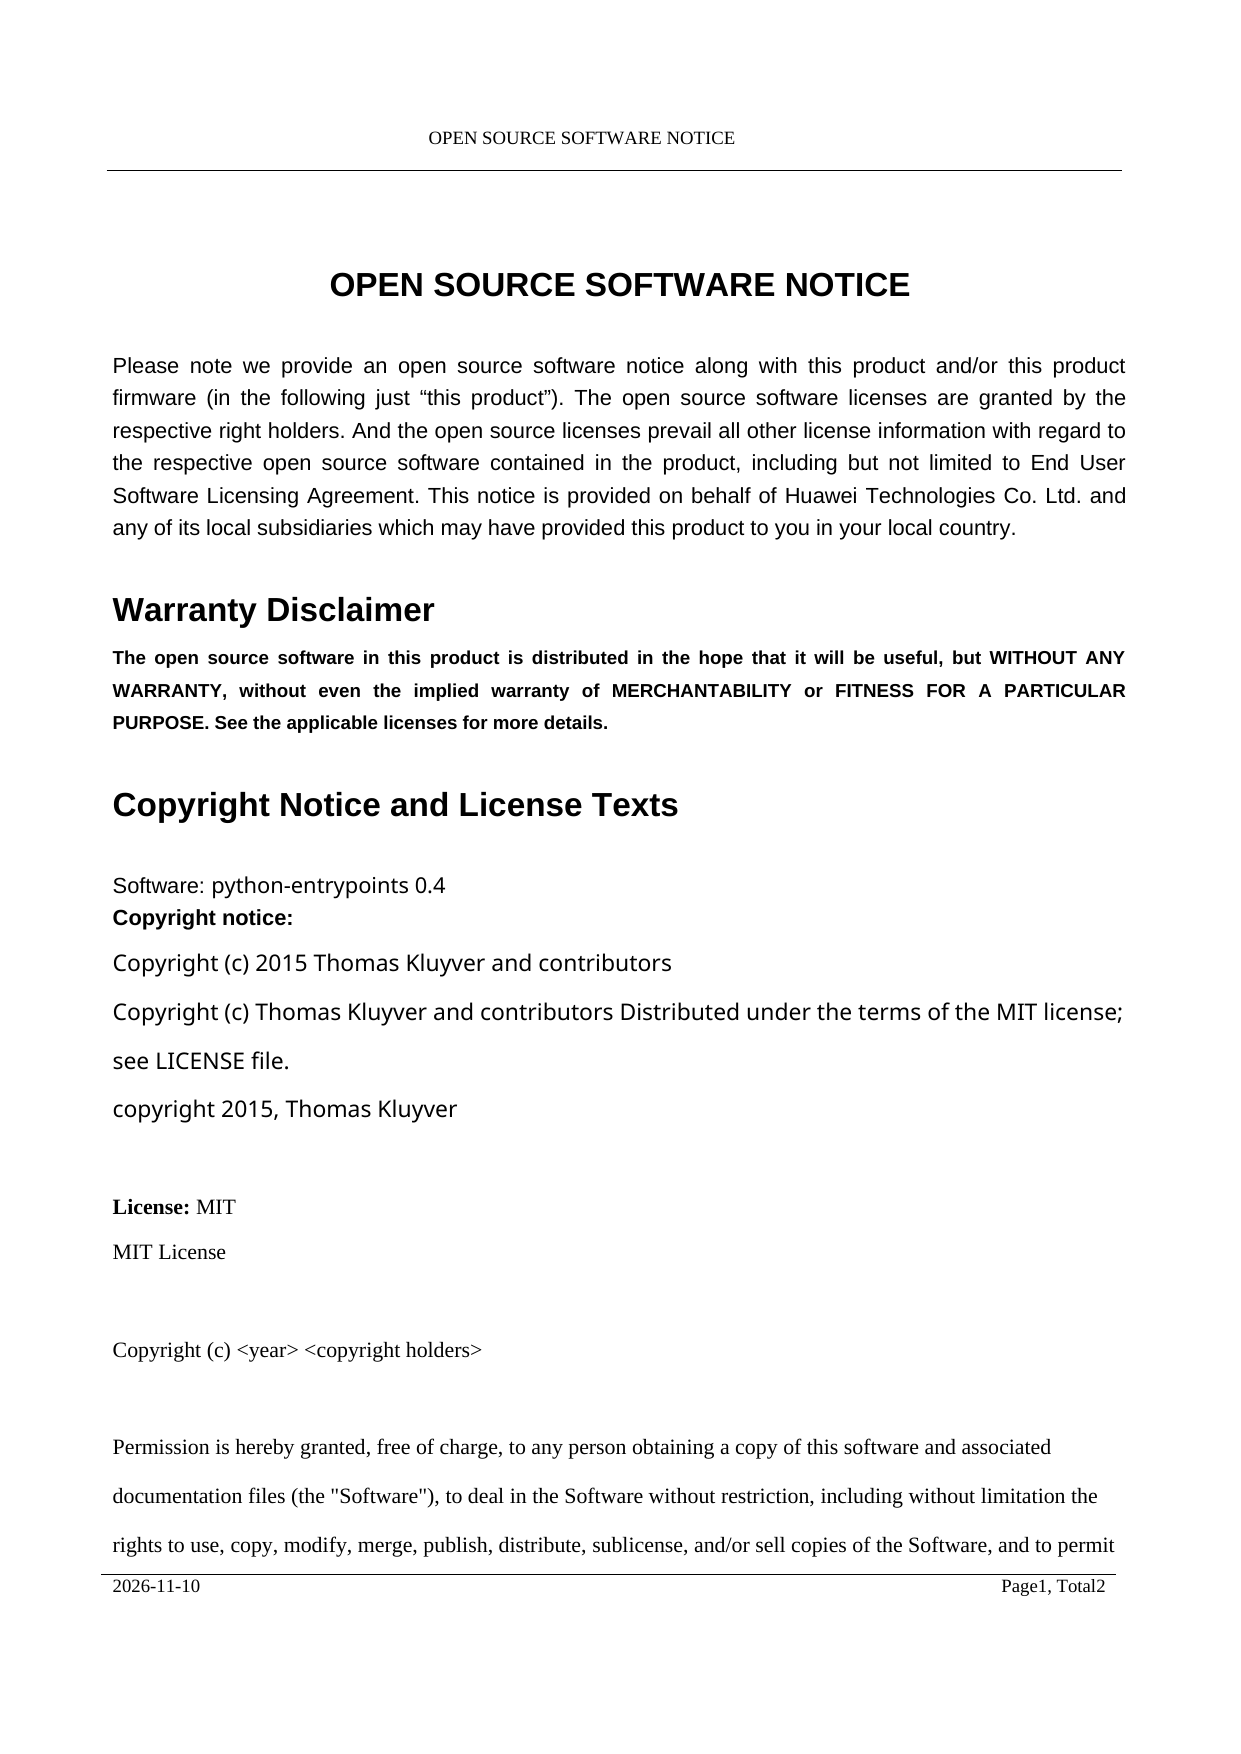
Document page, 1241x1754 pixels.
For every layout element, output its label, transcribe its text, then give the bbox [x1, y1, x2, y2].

text OPEN SOURCE SOFTWARE NOTICE [112, 251, 1128, 316]
text Warranty Disclaimer [112, 576, 1128, 641]
text Copyright notice: [112, 901, 1128, 934]
text Copyright Notice and License Texts [112, 771, 1128, 836]
text Software: python-entrypoints 0.4 [112, 869, 1128, 901]
text Please note we provide an open source software notice along with this product and/or this product firmware (in the following just “this product”). The open source software licenses are granted by the respective right holders. And the open source licenses prevail all other license information with regard to the respective open source software contained in the product, including but not limited to End User Software Licensing Agreement. This notice is provided on behalf of Huawei Technologies Co. Ltd. and any of its local subsidiaries which may have provided this product to you in your local country. [112, 349, 1128, 544]
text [112, 1235, 1128, 1560]
text License: MIT [112, 1190, 1128, 1223]
text The open source software in this product is distributed in the hope that it will be useful, but WITHOUT ANY WARRANTY, without even the implied warranty of MERCHANTABILITY or FITNESS FOR A PARTICULAR PURPOSE. See the applicable licenses for more details. [112, 641, 1128, 739]
text Copyright (c) 2015 Thomas Kluyver and contributors Copyright (c) Thomas Kluyver and contributors Distributed under the terms of the MIT license; see LICENSE file. copyright 2015, Thomas Kluyver [112, 947, 1128, 1174]
